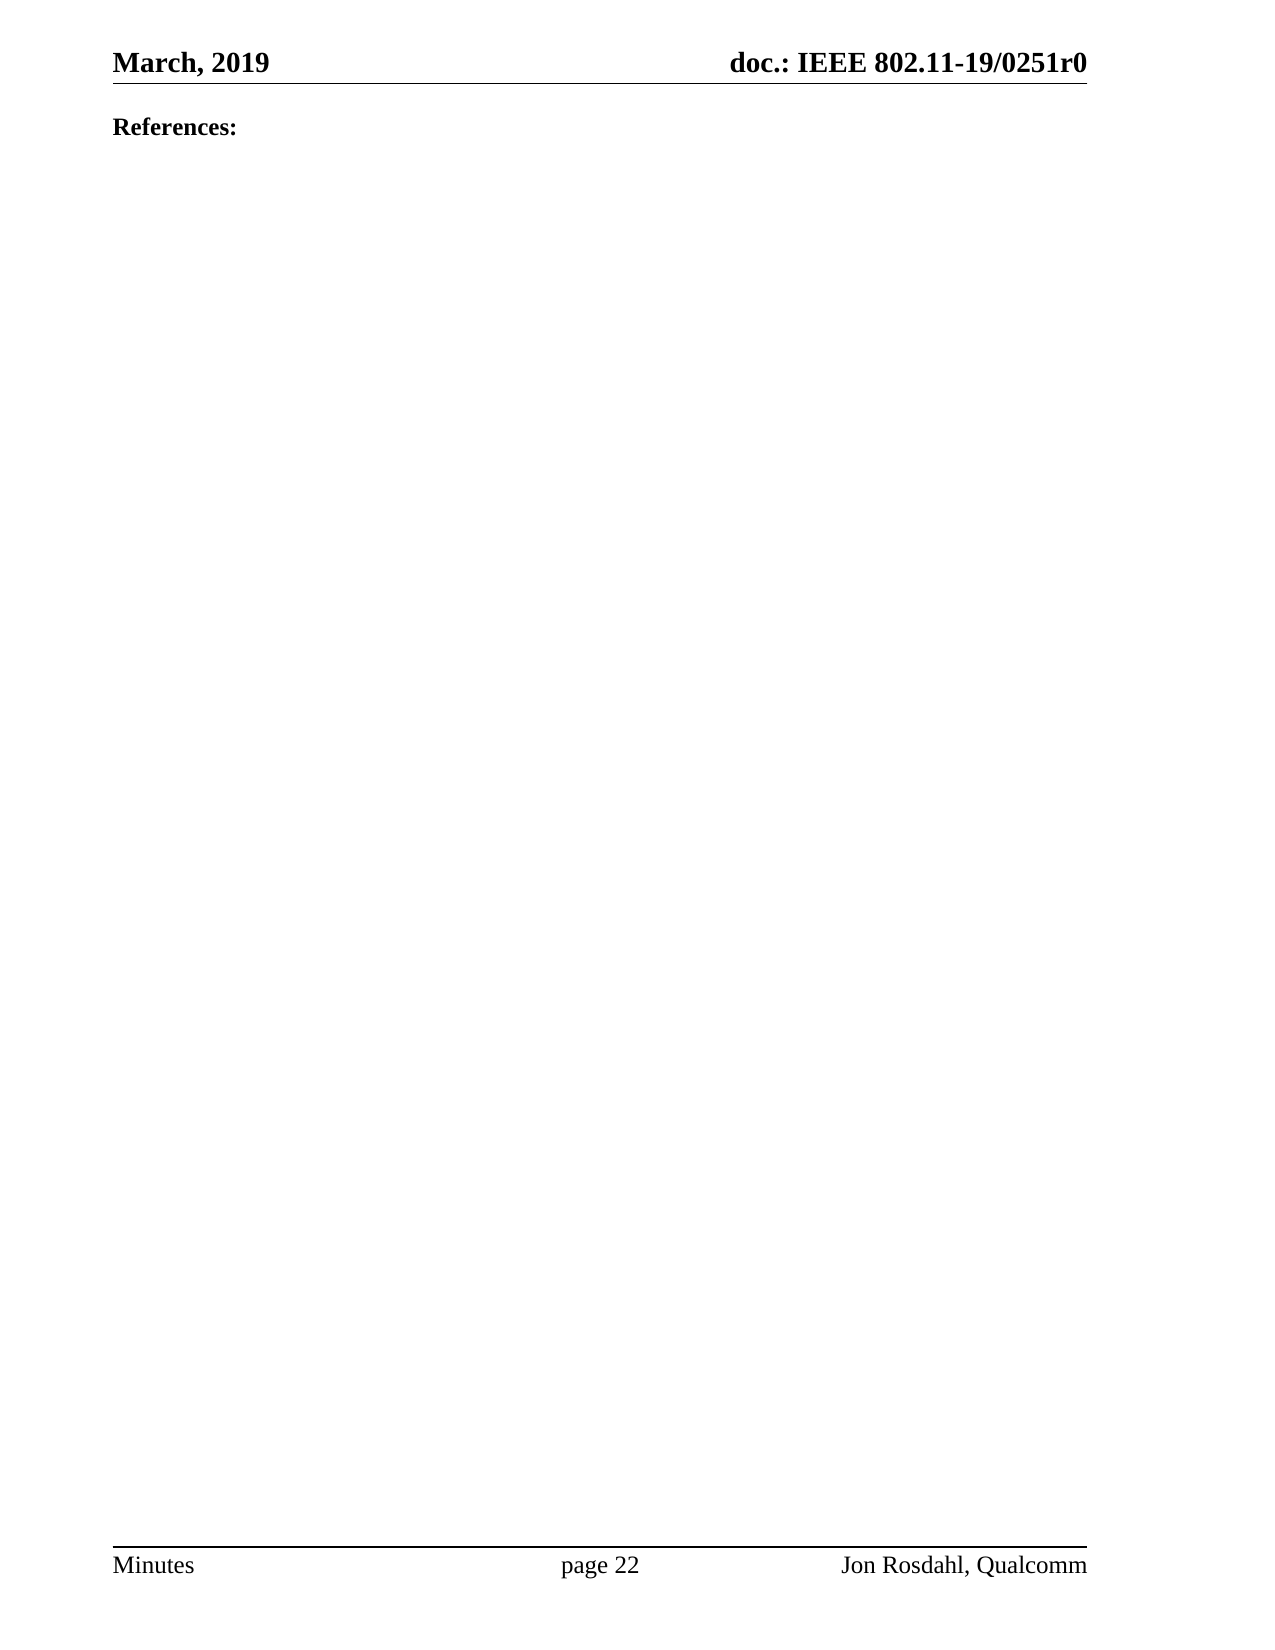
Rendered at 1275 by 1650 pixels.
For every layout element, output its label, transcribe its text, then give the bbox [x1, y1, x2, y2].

text References: [112, 112, 1087, 141]
